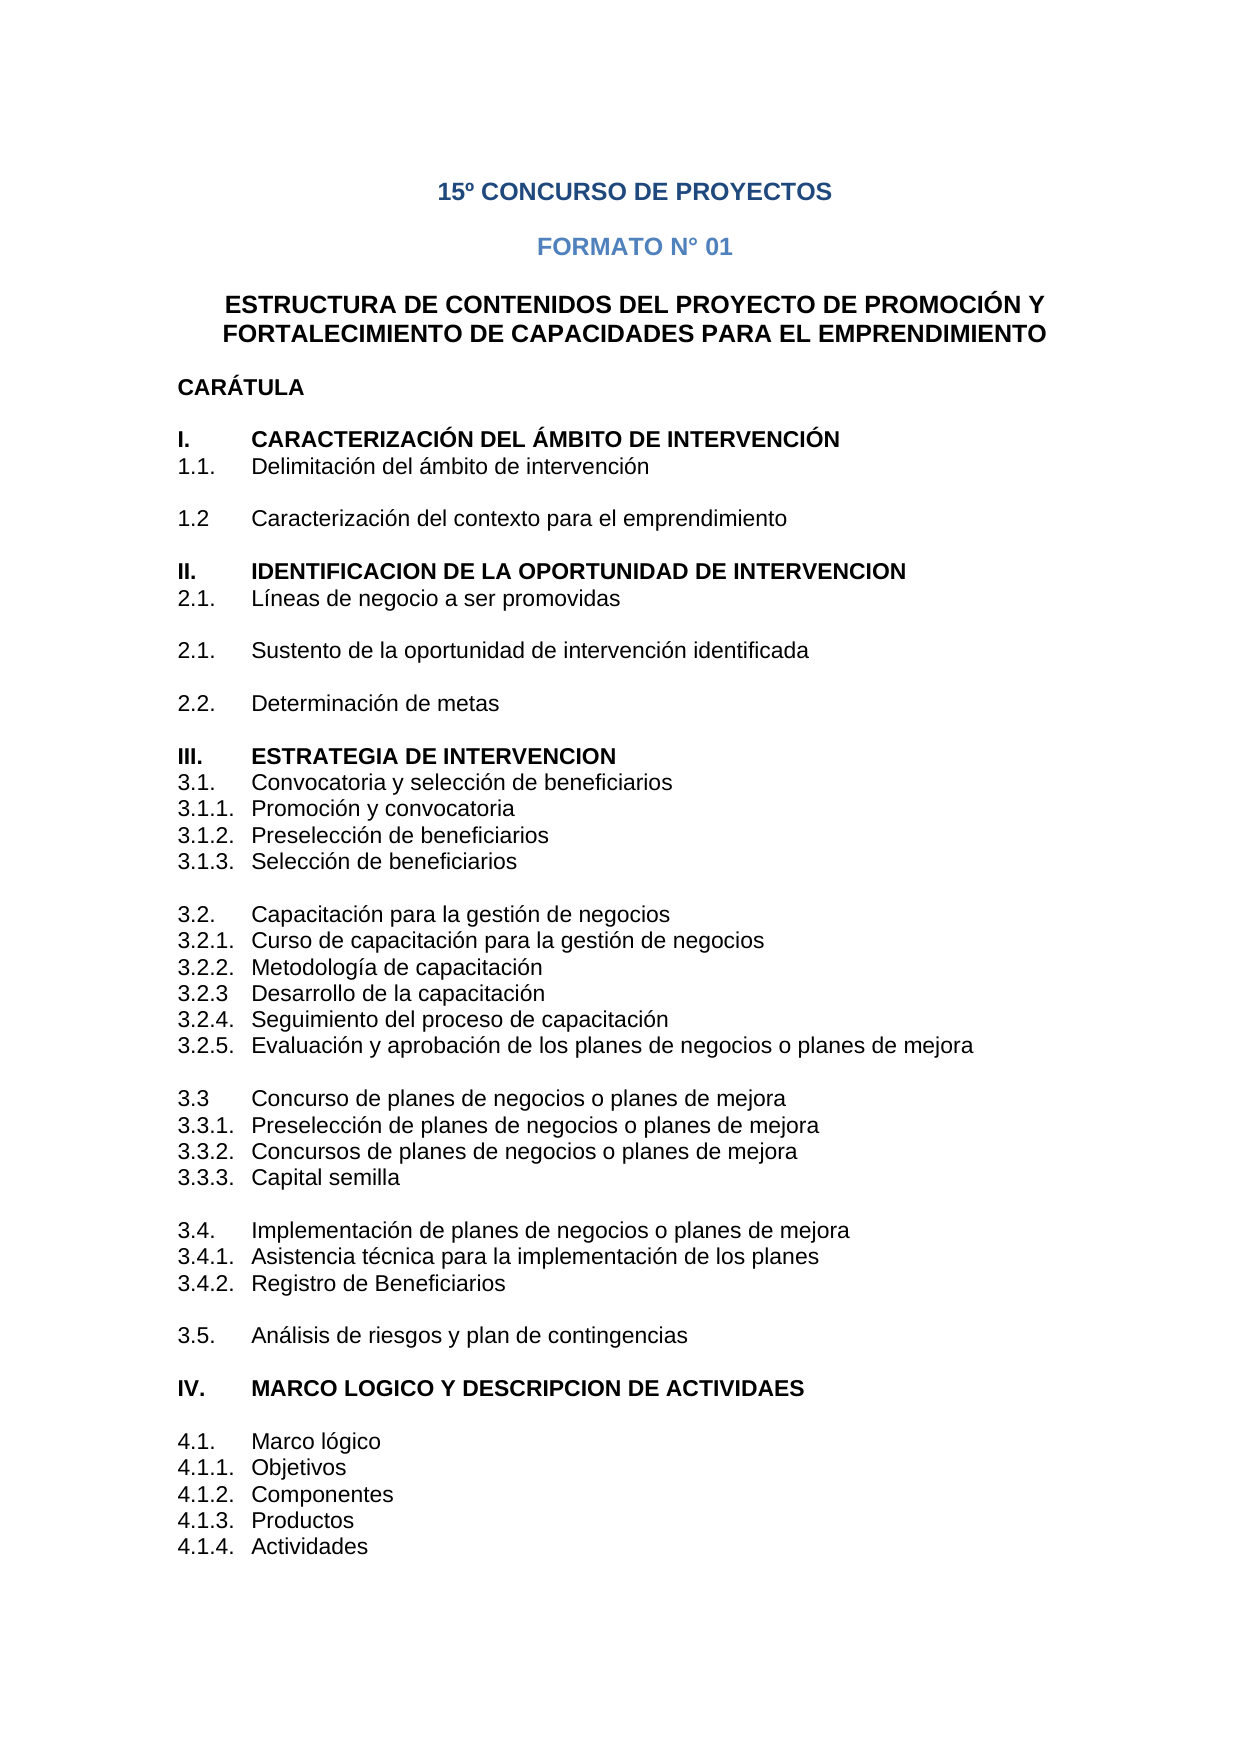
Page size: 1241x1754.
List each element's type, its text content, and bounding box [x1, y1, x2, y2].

text 3.1. Convocatoria y selección de beneficiarios [177, 769, 1092, 795]
text 2.1. Líneas de negocio a ser promovidas [177, 584, 1092, 611]
text 2.1. Sustento de la oportunidad de intervención identificada [177, 637, 1092, 663]
text II. IDENTIFICACION DE LA OPORTUNIDAD DE INTERVENCION [177, 558, 1092, 584]
text 3.3.3. Capital semilla [177, 1164, 1092, 1191]
text CARÁTULA [177, 374, 1092, 400]
text 3.5. Análisis de riesgos y plan de contingencias [177, 1322, 1092, 1349]
text I. CARACTERIZACIÓN DEL ÁMBITO DE INTERVENCIÓN [177, 426, 1092, 453]
text 4.1.1. Objetivos [177, 1454, 1092, 1481]
text III. ESTRATEGIA DE INTERVENCION [177, 743, 1092, 769]
text 4.1.2. Componentes [177, 1481, 1092, 1507]
text 3.2.5. Evaluación y aprobación de los planes de negocios o planes de mejora [177, 1032, 1092, 1059]
text 3.2.4. Seguimiento del proceso de capacitación [177, 1006, 1092, 1032]
text 3.2.1. Curso de capacitación para la gestión de negocios [177, 927, 1092, 953]
text 3.4. Implementación de planes de negocios o planes de mejora [177, 1217, 1092, 1243]
text FORMATO N° 01 [177, 232, 1092, 261]
text 4.1.4. Actividades [177, 1533, 1092, 1559]
text 4.1. Marco lógico [177, 1428, 1092, 1454]
text 3.4.2. Registro de Beneficiarios [177, 1270, 1092, 1296]
text 15º CONCURSO DE PROYECTOS [177, 177, 1092, 206]
text 3.1.2. Preselección de beneficiarios [177, 822, 1092, 848]
text 3.3 Concurso de planes de negocios o planes de mejora [177, 1085, 1092, 1112]
text 1.1. Delimitación del ámbito de intervención [177, 453, 1092, 479]
text IV. MARCO LOGICO Y DESCRIPCION DE ACTIVIDAES [177, 1375, 1092, 1401]
text 3.2.3 Desarrollo de la capacitación [177, 980, 1092, 1006]
text 3.3.2. Concursos de planes de negocios o planes de mejora [177, 1138, 1092, 1164]
text 2.2. Determinación de metas [177, 690, 1092, 716]
text 4.1.3. Productos [177, 1507, 1092, 1533]
text 3.1.3. Selección de beneficiarios [177, 848, 1092, 874]
text 3.1.1. Promoción y convocatoria [177, 795, 1092, 822]
text 1.2 Caracterización del contexto para el emprendimiento [177, 505, 1092, 532]
text 3.3.1. Preselección de planes de negocios o planes de mejora [177, 1112, 1092, 1138]
text ESTRUCTURA DE CONTENIDOS DEL PROYECTO DE PROMOCIÓN Y FORTALECIMIENTO DE CAPACIDADES PARA EL EMPRENDIMIENTO [177, 290, 1092, 347]
text 3.2. Capacitación para la gestión de negocios [177, 901, 1092, 927]
text 3.4.1. Asistencia técnica para la implementación de los planes [177, 1243, 1092, 1270]
text 3.2.2. Metodología de capacitación [177, 953, 1092, 980]
